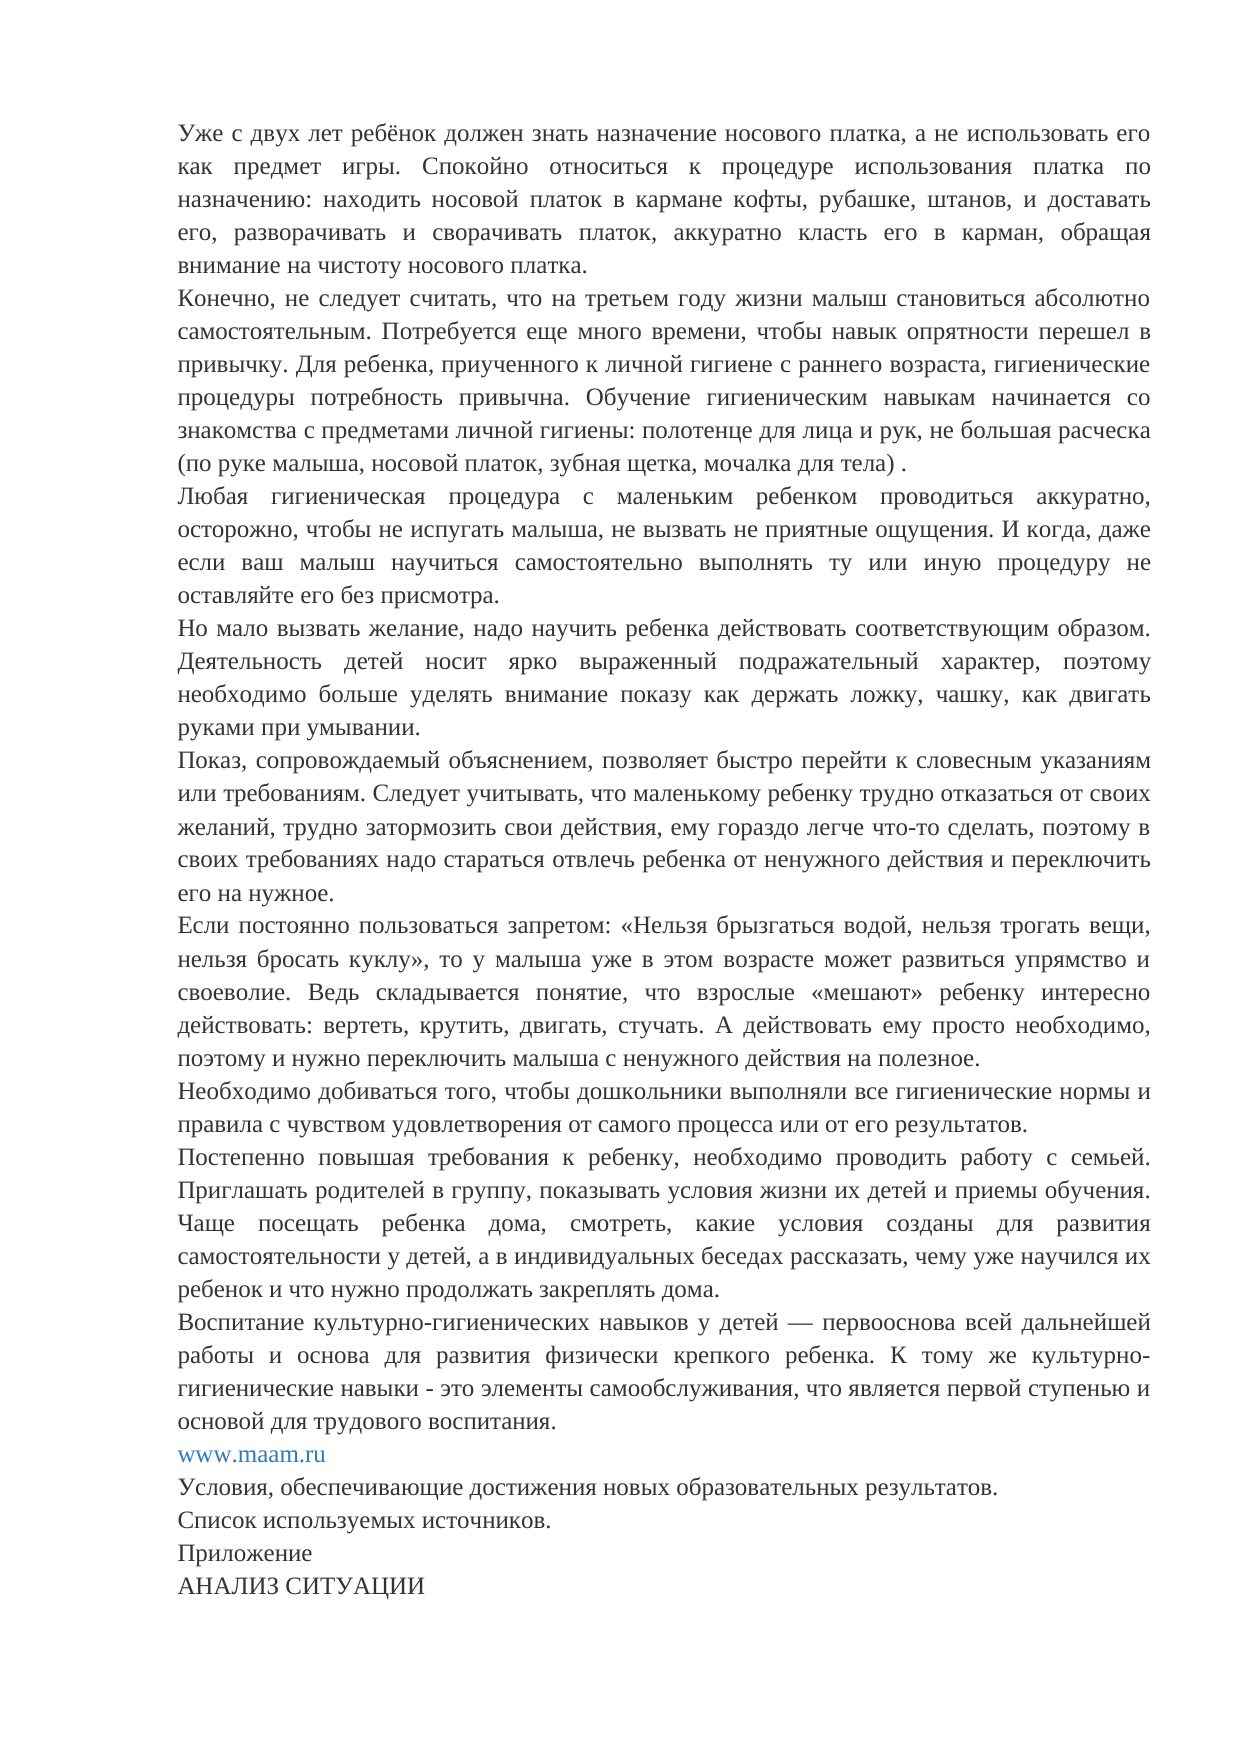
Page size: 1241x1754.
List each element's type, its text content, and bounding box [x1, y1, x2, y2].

text Уже с двух лет ребёнок должен знать назначение носового платка, а не использовать его как предмет игры. Спокойно относиться к процедуре использования платка по назначению: находить носовой платок в кармане кофты, рубашке, штанов, и доставать его, разворачивать и сворачивать платок, аккуратно класть его в карман, обращая внимание на чистоту носового платка. [177, 118, 1152, 279]
text Приложение [177, 1538, 1152, 1567]
text Показ, сопровождаемый объяснением, позволяет быстро перейти к словесным указаниям или требованиям. Следует учитывать, что маленькому ребенку трудно отказаться от своих желаний, трудно затормозить свои действия, ему гораздо легче что-то сделать, поэтому в своих требованиях надо стараться отвлечь ребенка от ненужного действия и переключить его на нужное. [177, 746, 1152, 906]
text Список используемых источников. [177, 1505, 1152, 1534]
text Воспитание культурно-гигиенических навыков у детей — первооснова всей дальнейшей работы и основа для развития физически крепкого ребенка. К тому же культурно-гигиенические навыки - это элементы самообслуживания, что является первой ступенью и основой для трудового воспитания. [177, 1307, 1152, 1435]
text Условия, обеспечивающие достижения новых образовательных результатов. [177, 1472, 1152, 1501]
text Но мало вызвать желание, надо научить ребенка действовать соответствующим образом. Деятельность детей носит ярко выраженный подражательный характер, поэтому необходимо больше уделять внимание показу как держать ложку, чашку, как двигать руками при умывании. [177, 613, 1152, 741]
text www.maam.ru [177, 1439, 1152, 1468]
text Любая гигиеническая процедура с маленьким ребенком проводиться аккуратно, осторожно, чтобы не испугать малыша, не вызвать не приятные ощущения. И когда, даже если ваш малыш научиться самостоятельно выполнять ту или иную процедуру не оставляйте его без присмотра. [177, 481, 1152, 609]
text Необходимо добиваться того, чтобы дошкольники выполняли все гигиенические нормы и правила с чувством удовлетворения от самого процесса или от его результатов. [177, 1076, 1152, 1137]
text Конечно, не следует считать, что на третьем году жизни малыш становиться абсолютно самостоятельным. Потребуется еще много времени, чтобы навык опрятности перешел в привычку. Для ребенка, приученного к личной гигиене с раннего возраста, гигиенические процедуры потребность привычна. Обучение гигиеническим навыкам начинается со знакомства с предметами личной гигиены: полотенце для лица и рук, не большая расческа (по руке малыша, носовой платок, зубная щетка, мочалка для тела) . [177, 283, 1152, 477]
text Постепенно повышая требования к ребенку, необходимо проводить работу с семьей. Приглашать родителей в группу, показывать условия жизни их детей и приемы обучения. Чаще посещать ребенка дома, смотреть, какие условия созданы для развития самостоятельности у детей, а в индивидуальных беседах рассказать, чему уже научился их ребенок и что нужно продолжать закреплять дома. [177, 1142, 1152, 1303]
text АНАЛИЗ СИТУАЦИИ [177, 1571, 1152, 1600]
text Если постоянно пользоваться запретом: «Нельзя брызгаться водой, нельзя трогать вещи, нельзя бросать куклу», то у малыша уже в этом возрасте может развиться упрямство и своеволие. Ведь складывается понятие, что взрослые «мешают» ребенку интересно действовать: вертеть, крутить, двигать, стучать. А действовать ему просто необходимо, поэтому и нужно переключить малыша с ненужного действия на полезное. [177, 911, 1152, 1071]
